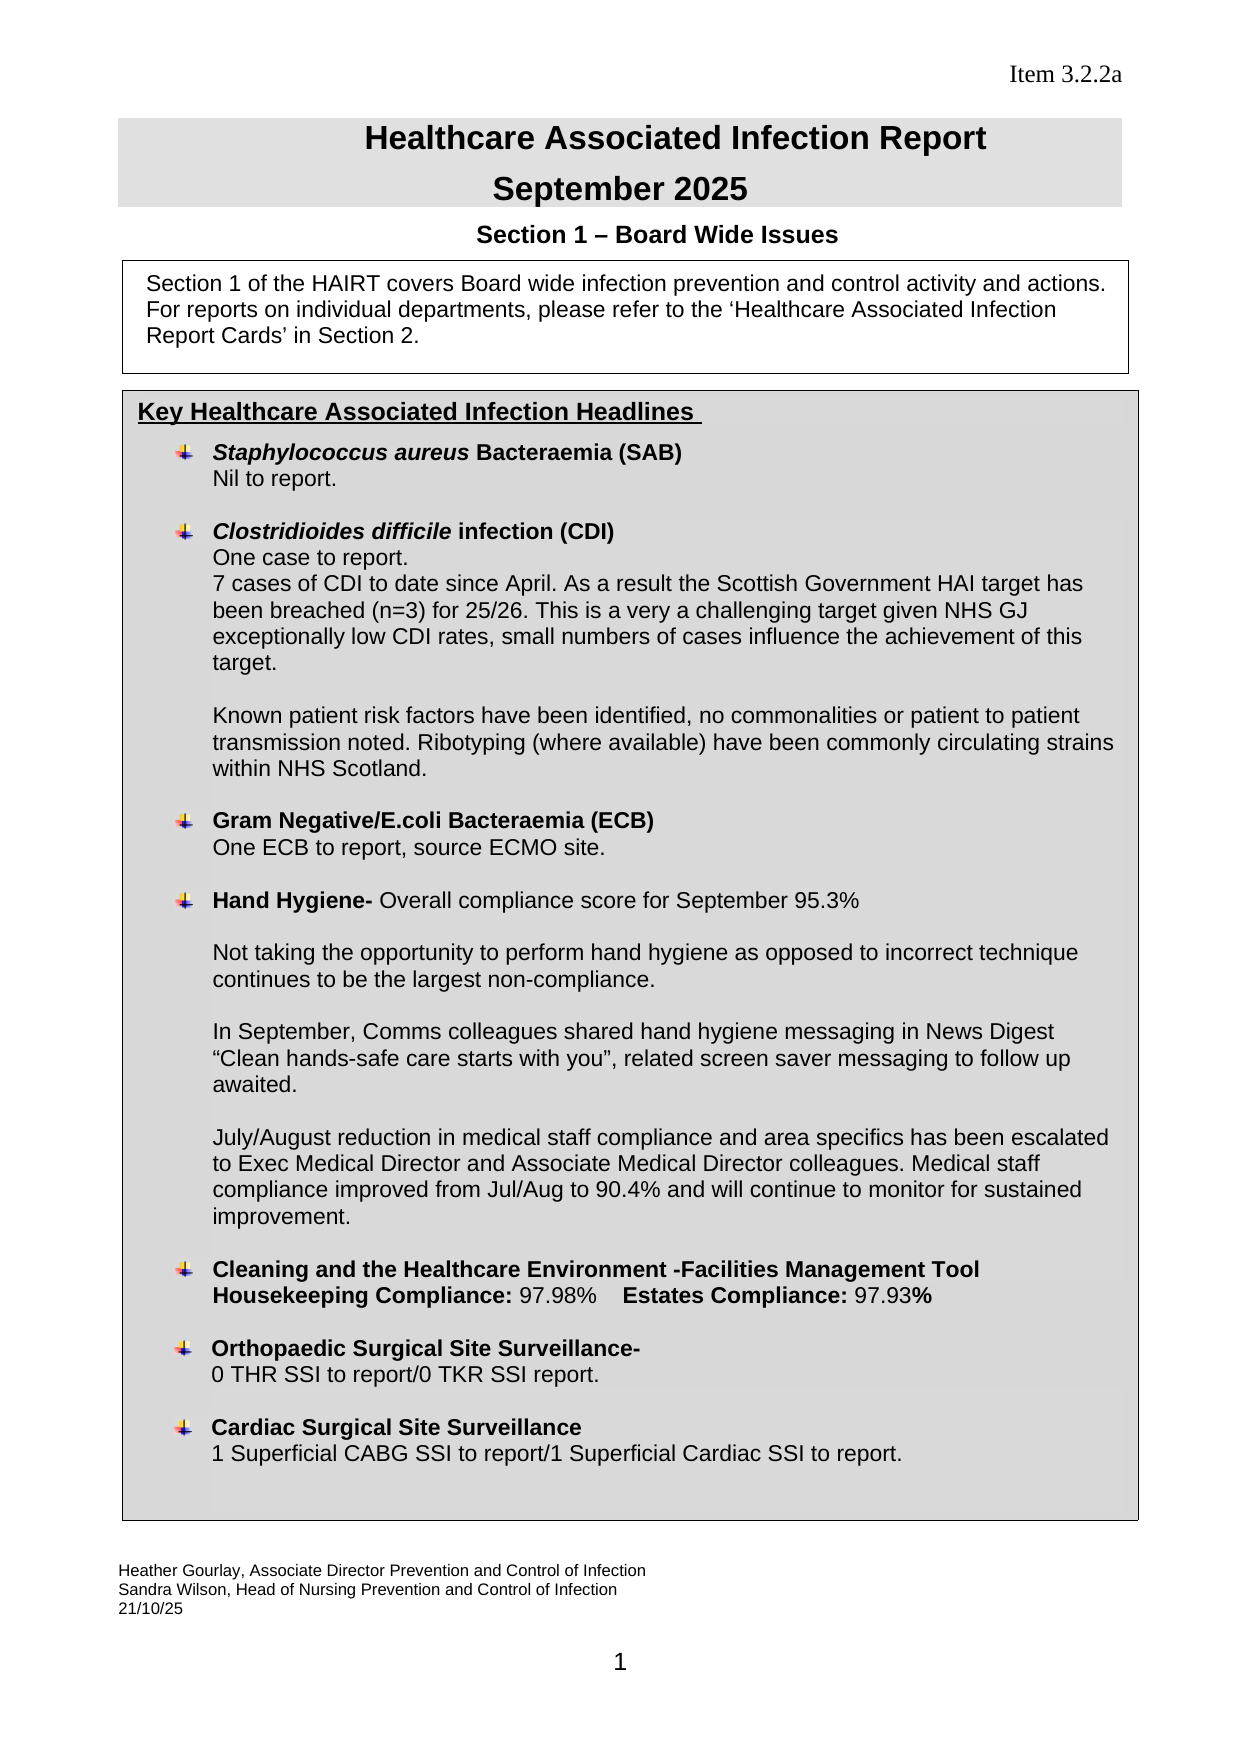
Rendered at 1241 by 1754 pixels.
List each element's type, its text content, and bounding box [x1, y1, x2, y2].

text Section 1 – Board Wide Issues [118, 220, 1122, 249]
picture [174, 1339, 192, 1356]
text September 2025 [118, 169, 1122, 207]
picture [175, 891, 193, 909]
picture [175, 443, 193, 460]
picture [175, 522, 193, 540]
picture [175, 812, 193, 829]
picture [174, 1418, 192, 1436]
picture [175, 1260, 193, 1277]
text Healthcare Associated Infection Report [118, 118, 1122, 157]
